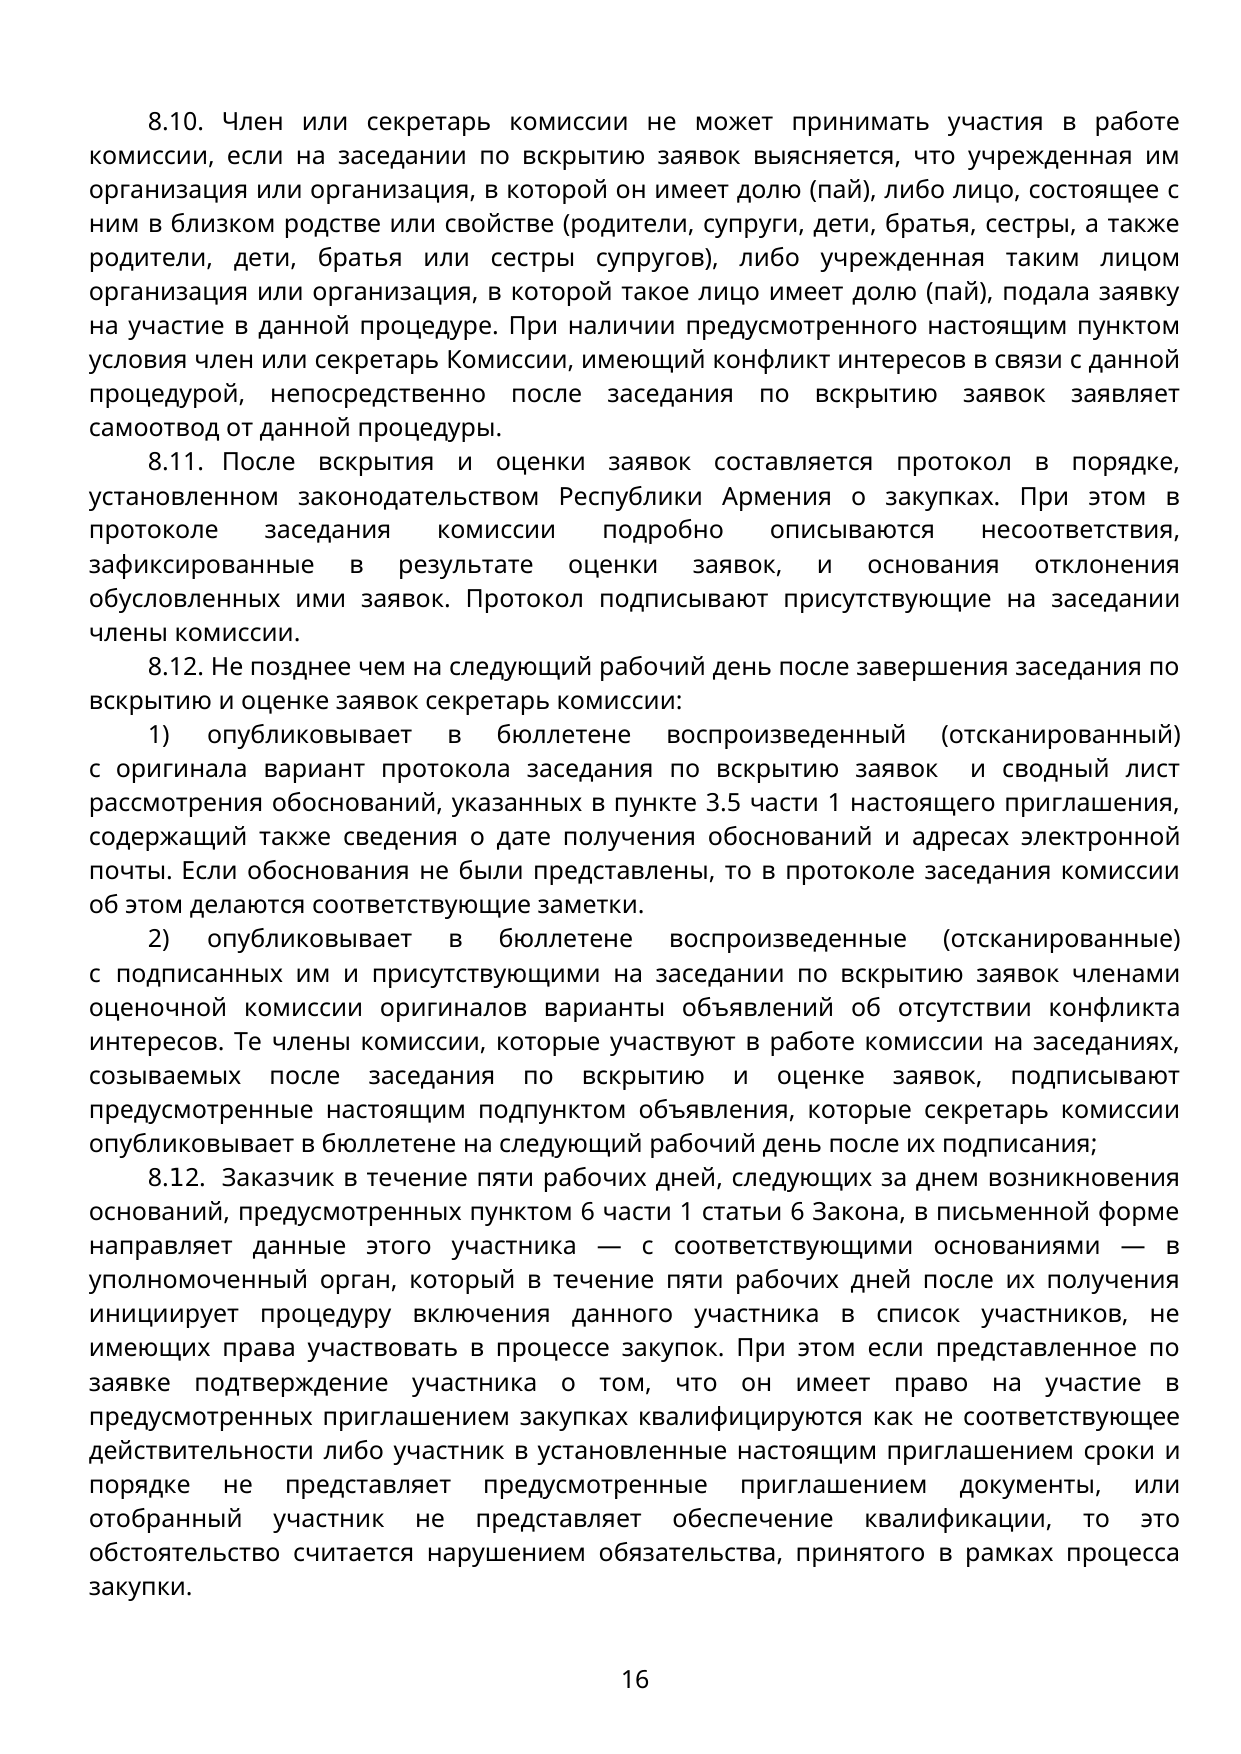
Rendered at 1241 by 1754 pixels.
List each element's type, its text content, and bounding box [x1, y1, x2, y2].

text 8.11. После вскрытия и оценки заявок составляется протокол в порядке, установленном законодательством Республики Армения о закупках. При этом в протоколе заседания комиссии подробно описываются несоответствия, зафиксированные в результате оценки заявок, и основания отклонения обусловленных ими заявок. Протокол подписывают присутствующие на заседании члены комиссии. [89, 444, 1181, 648]
text 8.10. Член или секретарь комиссии не может принимать участия в работе комиссии, если на заседании по вскрытию заявок выясняется, что учрежденная им организация или организация, в которой он имеет долю (пай), либо лицо, состоящее с ним в близком родстве или свойстве (родители, супруги, дети, братья, сестры, а также родители, дети, братья или сестры супругов), либо учрежденная таким лицом организация или организация, в которой такое лицо имеет долю (пай), подала заявку на участие в данной процедуре. При наличии предусмотренного настоящим пунктом условия член или секретарь Комиссии, имеющий конфликт интересов в связи с данной процедурой, непосредственно после заседания по вскрытию заявок заявляет самоотвод от данной процедуры. [89, 103, 1181, 444]
text 8.12. Заказчик в течение пяти рабочих дней, следующих за днем возникновения оснований, предусмотренных пунктом 6 части 1 статьи 6 Закона, в письменной форме направляет данные этого участника — с соответствующими основаниями — в уполномоченный орган, который в течение пяти рабочих дней после их получения инициирует процедуру включения данного участника в список участников, не имеющих права участвовать в процессе закупок. При этом если представленное по заявке подтверждение участника о том, что он имеет право на участие в предусмотренных приглашением закупках квалифицируются как не соответствующее действительности либо участник в установленные настоящим приглашением сроки и порядке не представляет предусмотренные приглашением документы, или отобранный участник не представляет обеспечение квалификации, то это обстоятельство считается нарушением обязательства, принятого в рамках процесса закупки. [89, 1160, 1181, 1603]
text 2) опубликовывает в бюллетене воспроизведенные (отсканированные) с подписанных им и присутствующими на заседании по вскрытию заявок членами оценочной комиссии оригиналов варианты объявлений об отсутствии конфликта интересов. Те члены комиссии, которые участвуют в работе комиссии на заседаниях, созываемых после заседания по вскрытию и оценке заявок, подписывают предусмотренные настоящим подпунктом объявления, которые секретарь комиссии опубликовывает в бюллетене на следующий рабочий день после их подписания; [89, 921, 1181, 1160]
text 8.12. Не позднее чем на следующий рабочий день после завершения заседания по вскрытию и оценке заявок секретарь комиссии: [89, 648, 1181, 717]
text 1) опубликовывает в бюллетене воспроизведенный (отсканированный) с оригинала вариант протокола заседания по вскрытию заявок и сводный лист рассмотрения обоснований, указанных в пункте 3.5 части 1 настоящего приглашения, содержащий также сведения о дате получения обоснований и адресах электронной почты. Если обоснования не были представлены, то в протоколе заседания комиссии об этом делаются соответствующие заметки. [89, 717, 1181, 921]
